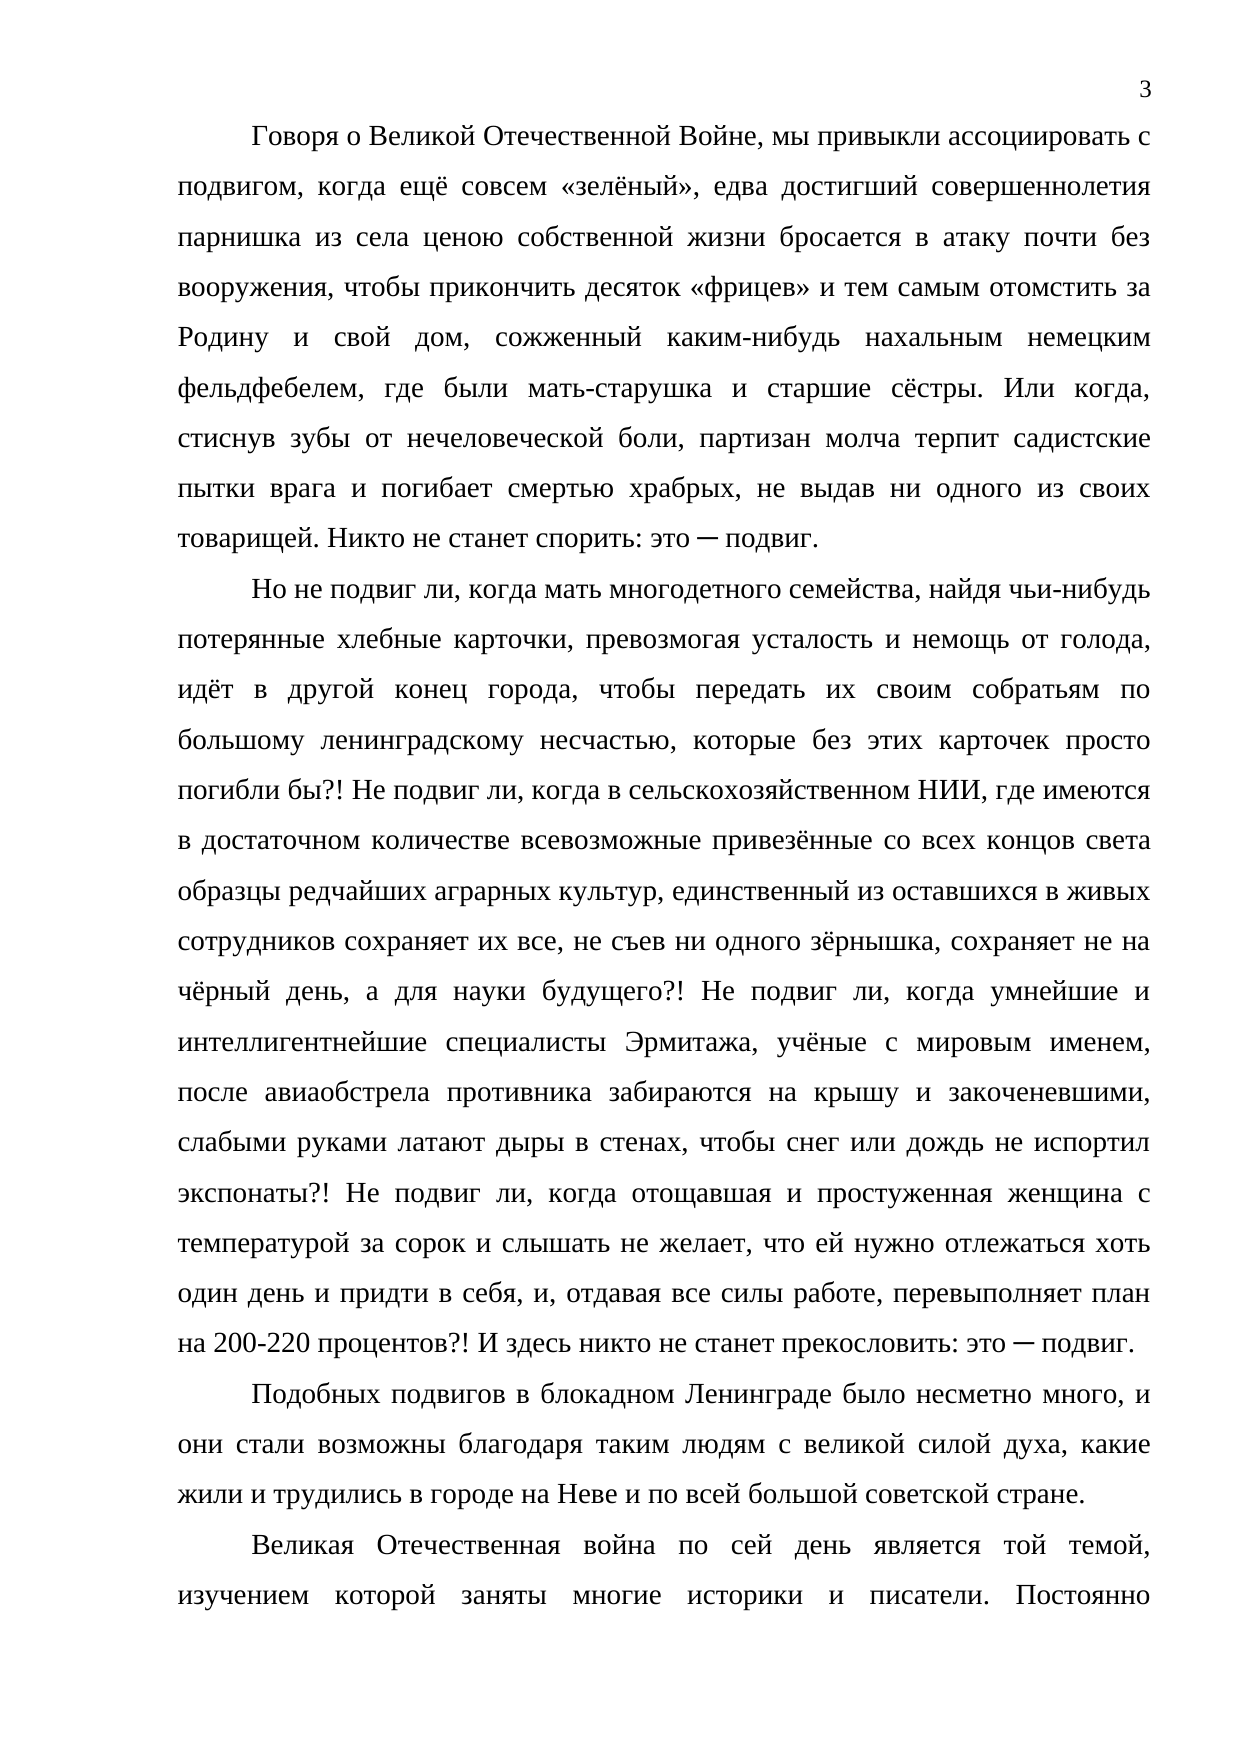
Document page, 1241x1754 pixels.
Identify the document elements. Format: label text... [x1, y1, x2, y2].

text Но не подвиг ли, когда мать многодетного семейства, найдя чьи-нибудь потерянные хлебные карточки, превозмогая усталость и немощь от голода, идёт в другой конец города, чтобы передать их своим собратьям по большому ленинградскому несчастью, которые без этих карточек просто погибли бы?! Не подвиг ли, когда в сельскохозяйственном НИИ, где имеются в достаточном количестве всевозможные привезённые со всех концов света образцы редчайших аграрных культур, единственный из оставшихся в живых сотрудников сохраняет их все, не съев ни одного зёрнышка, сохраняет не на чёрный день, а для науки будущего?! Не подвиг ли, когда умнейшие и интеллигентнейшие специалисты Эрмитажа, учёные с мировым именем, после авиаобстрела противника забираются на крышу и закоченевшими, слабыми руками латают дыры в стенах, чтобы снег или дождь не испортил экспонаты?! Не подвиг ли, когда отощавшая и простуженная женщина с температурой за сорок и слышать не желает, что ей нужно отлежаться хоть один день и придти в себя, и, отдавая все силы работе, перевыполняет план на 200-220 процентов?! И здесь никто не станет прекословить: это ─ подвиг. [177, 571, 1152, 1359]
text Подобных подвигов в блокадном Ленинграде было несметно много, и они стали возможны благодаря таким людям с великой силой духа, какие жили и трудились в городе на Неве и по всей большой советской стране. [177, 1376, 1152, 1510]
text Говоря о Великой Отечественной Войне, мы привыкли ассоциировать с подвигом, когда ещё совсем «зелёный», едва достигший совершеннолетия парнишка из села ценою собственной жизни бросается в атаку почти без вооружения, чтобы прикончить десяток «фрицев» и тем самым отомстить за Родину и свой дом, сожженный каким-нибудь нахальным немецким фельдфебелем, где были мать-старушка и старшие сёстры. Или когда, стиснув зубы от нечеловеческой боли, партизан молча терпит садистские пытки врага и погибает смертью храбрых, не выдав ни одного из своих товарищей. Никто не станет спорить: это ─ подвиг. [177, 118, 1152, 554]
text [177, 1527, 1152, 1611]
